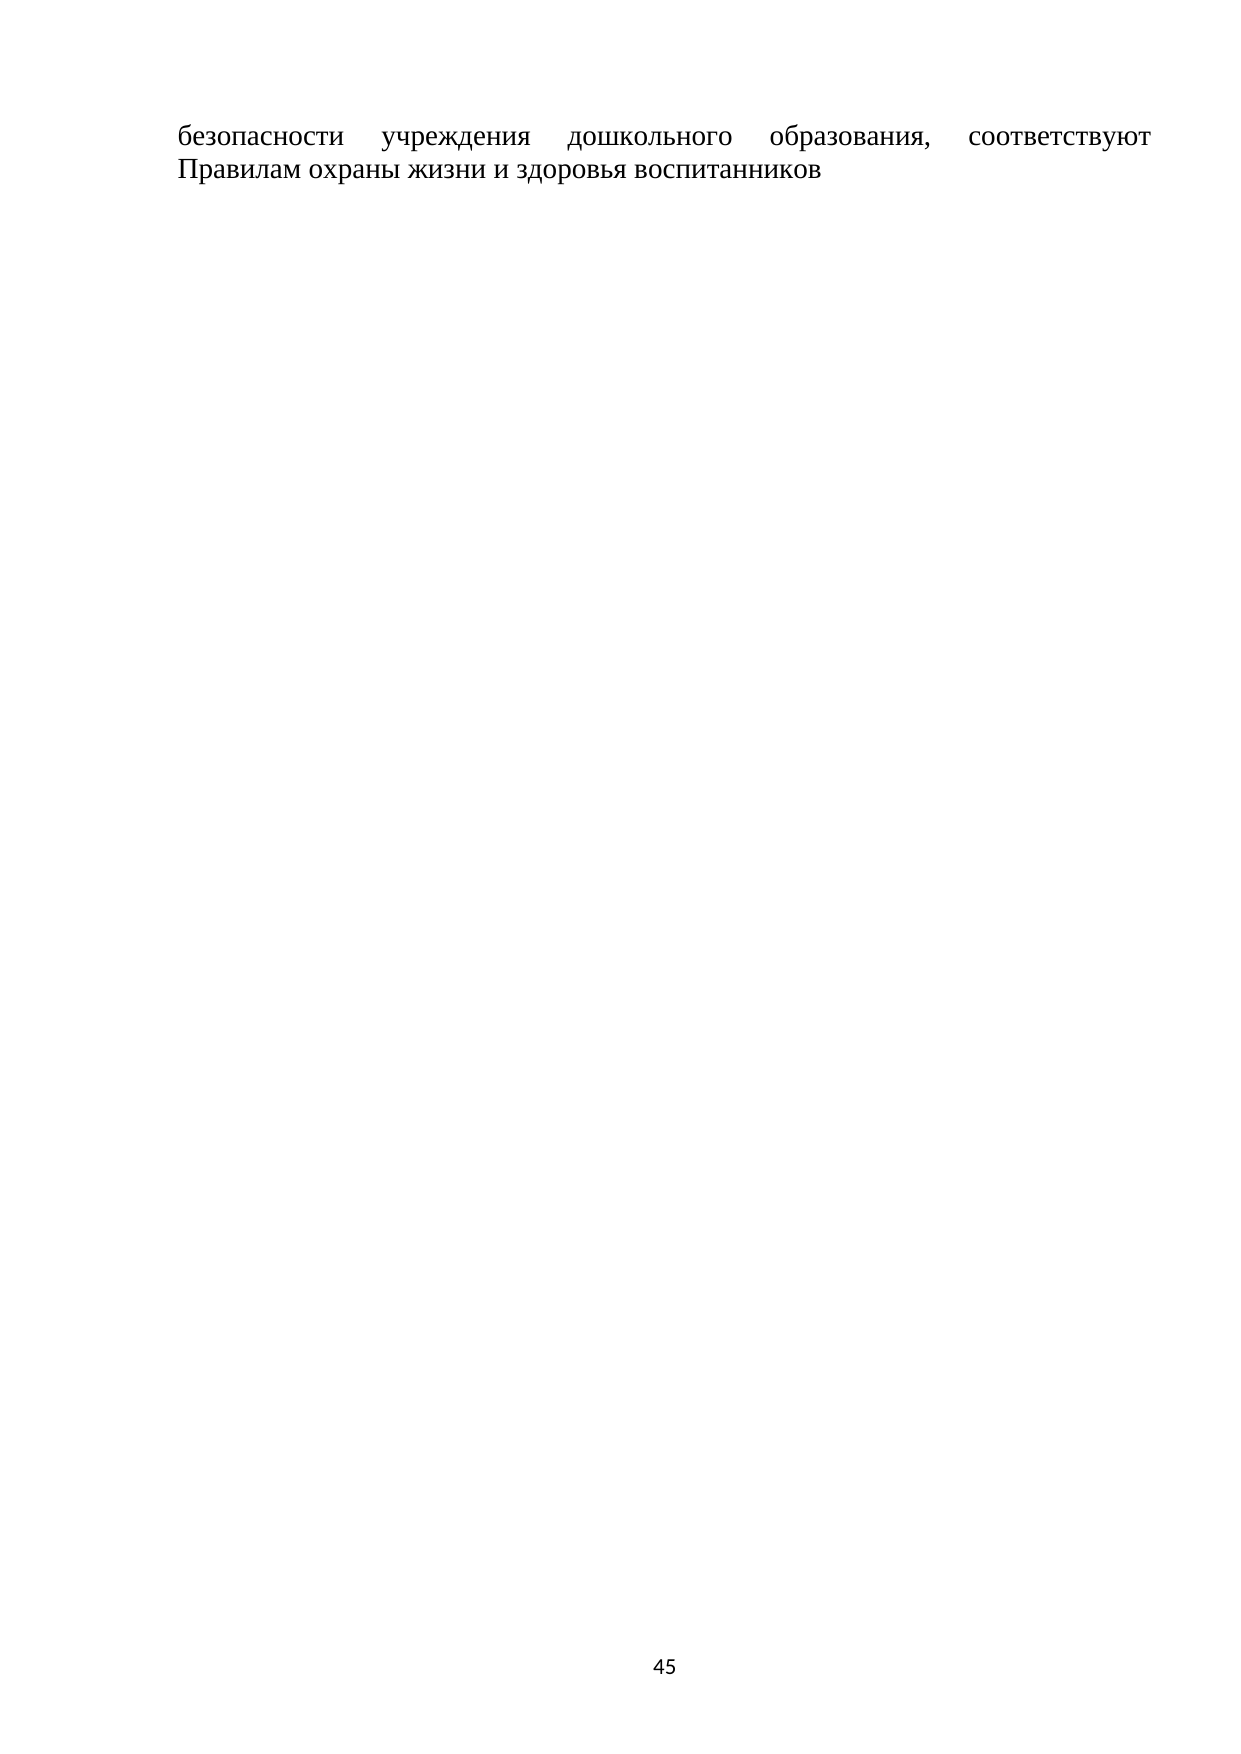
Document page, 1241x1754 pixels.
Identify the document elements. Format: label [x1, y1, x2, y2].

text [177, 118, 1152, 185]
